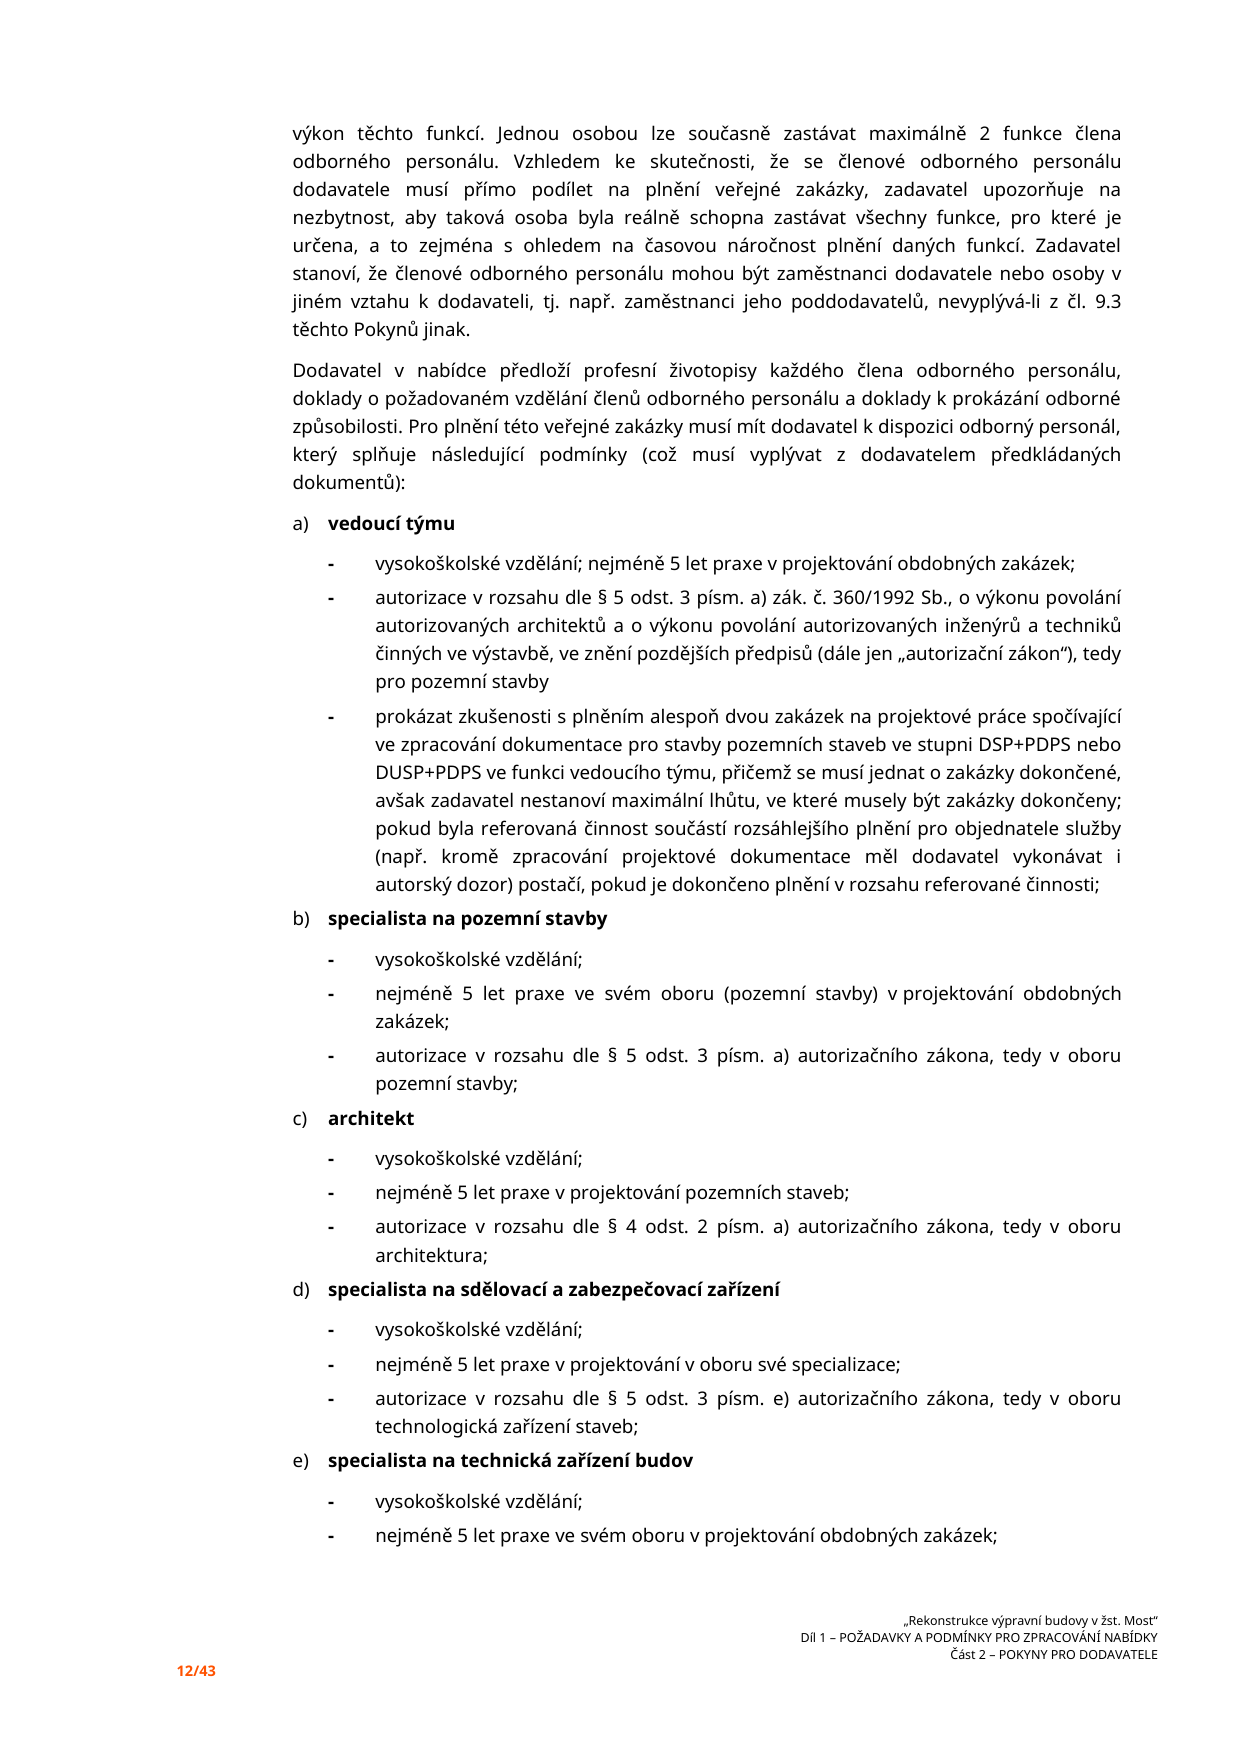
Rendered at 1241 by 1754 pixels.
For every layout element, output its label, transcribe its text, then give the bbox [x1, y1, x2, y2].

text autorizace v rozsahu dle § 5 odst. 3 písm. e) autorizačního zákona, tedy v oboru technologická zařízení staveb; [328, 1385, 1122, 1439]
text autorizace v rozsahu dle § 4 odst. 2 písm. a) autorizačního zákona, tedy v oboru architektura; [328, 1214, 1122, 1267]
list specialista na technická zařízení budov [292, 1447, 1122, 1473]
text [292, 121, 1122, 342]
text nejméně 5 let praxe v projektování pozemních staveb; [328, 1179, 1122, 1205]
text nejméně 5 let praxe ve svém oboru v projektování obdobných zakázek; [328, 1522, 1122, 1548]
list specialista na sdělovací a zabezpečovací zařízení [292, 1276, 1122, 1302]
text autorizace v rozsahu dle § 5 odst. 3 písm. a) autorizačního zákona, tedy v oboru pozemní stavby; [328, 1042, 1122, 1096]
text autorizace v rozsahu dle § 5 odst. 3 písm. a) zák. č. 360/1992 Sb., o výkonu povolání autorizovaných architektů a o výkonu povolání autorizovaných inženýrů a techniků činných ve výstavbě, ve znění pozdějších předpisů (dále jen „autorizační zákon“), tedy pro pozemní stavby [328, 585, 1122, 694]
list specialista na pozemní stavby [292, 905, 1122, 931]
list architekt [292, 1105, 1122, 1130]
text Dodavatel v nabídce předloží profesní životopisy každého člena odborného personálu, doklady o požadovaném vzdělání členů odborného personálu a doklady k prokázání odborné způsobilosti. Pro plnění této veřejné zakázky musí mít dodavatel k dispozici odborný personál, který splňuje následující podmínky (což musí vyplývat z dodavatelem předkládaných dokumentů): [292, 357, 1122, 495]
text vysokoškolské vzdělání; [328, 1317, 1122, 1342]
text vysokoškolské vzdělání; nejméně 5 let praxe v projektování obdobných zakázek; [328, 550, 1122, 576]
text vysokoškolské vzdělání; [328, 1145, 1122, 1171]
text vysokoškolské vzdělání; [328, 1488, 1122, 1513]
text nejméně 5 let praxe v projektování v oboru své specializace; [328, 1351, 1122, 1376]
text vysokoškolské vzdělání; [328, 946, 1122, 971]
list vedoucí týmu [292, 510, 1122, 535]
text nejméně 5 let praxe ve svém oboru (pozemní stavby) v projektování obdobných zakázek; [328, 980, 1122, 1034]
text prokázat zkušenosti s plněním alespoň dvou zakázek na projektové práce spočívající ve zpracování dokumentace pro stavby pozemních staveb ve stupni DSP+PDPS nebo DUSP+PDPS ve funkci vedoucího týmu, přičemž se musí jednat o zakázky dokončené, avšak zadavatel nestanoví maximální lhůtu, ve které musely být zakázky dokončeny; pokud byla referovaná činnost součástí rozsáhlejšího plnění pro objednatele služby (např. kromě zpracování projektové dokumentace měl dodavatel vykonávat i autorský dozor) postačí, pokud je dokončeno plnění v rozsahu referované činnosti; [328, 703, 1122, 897]
